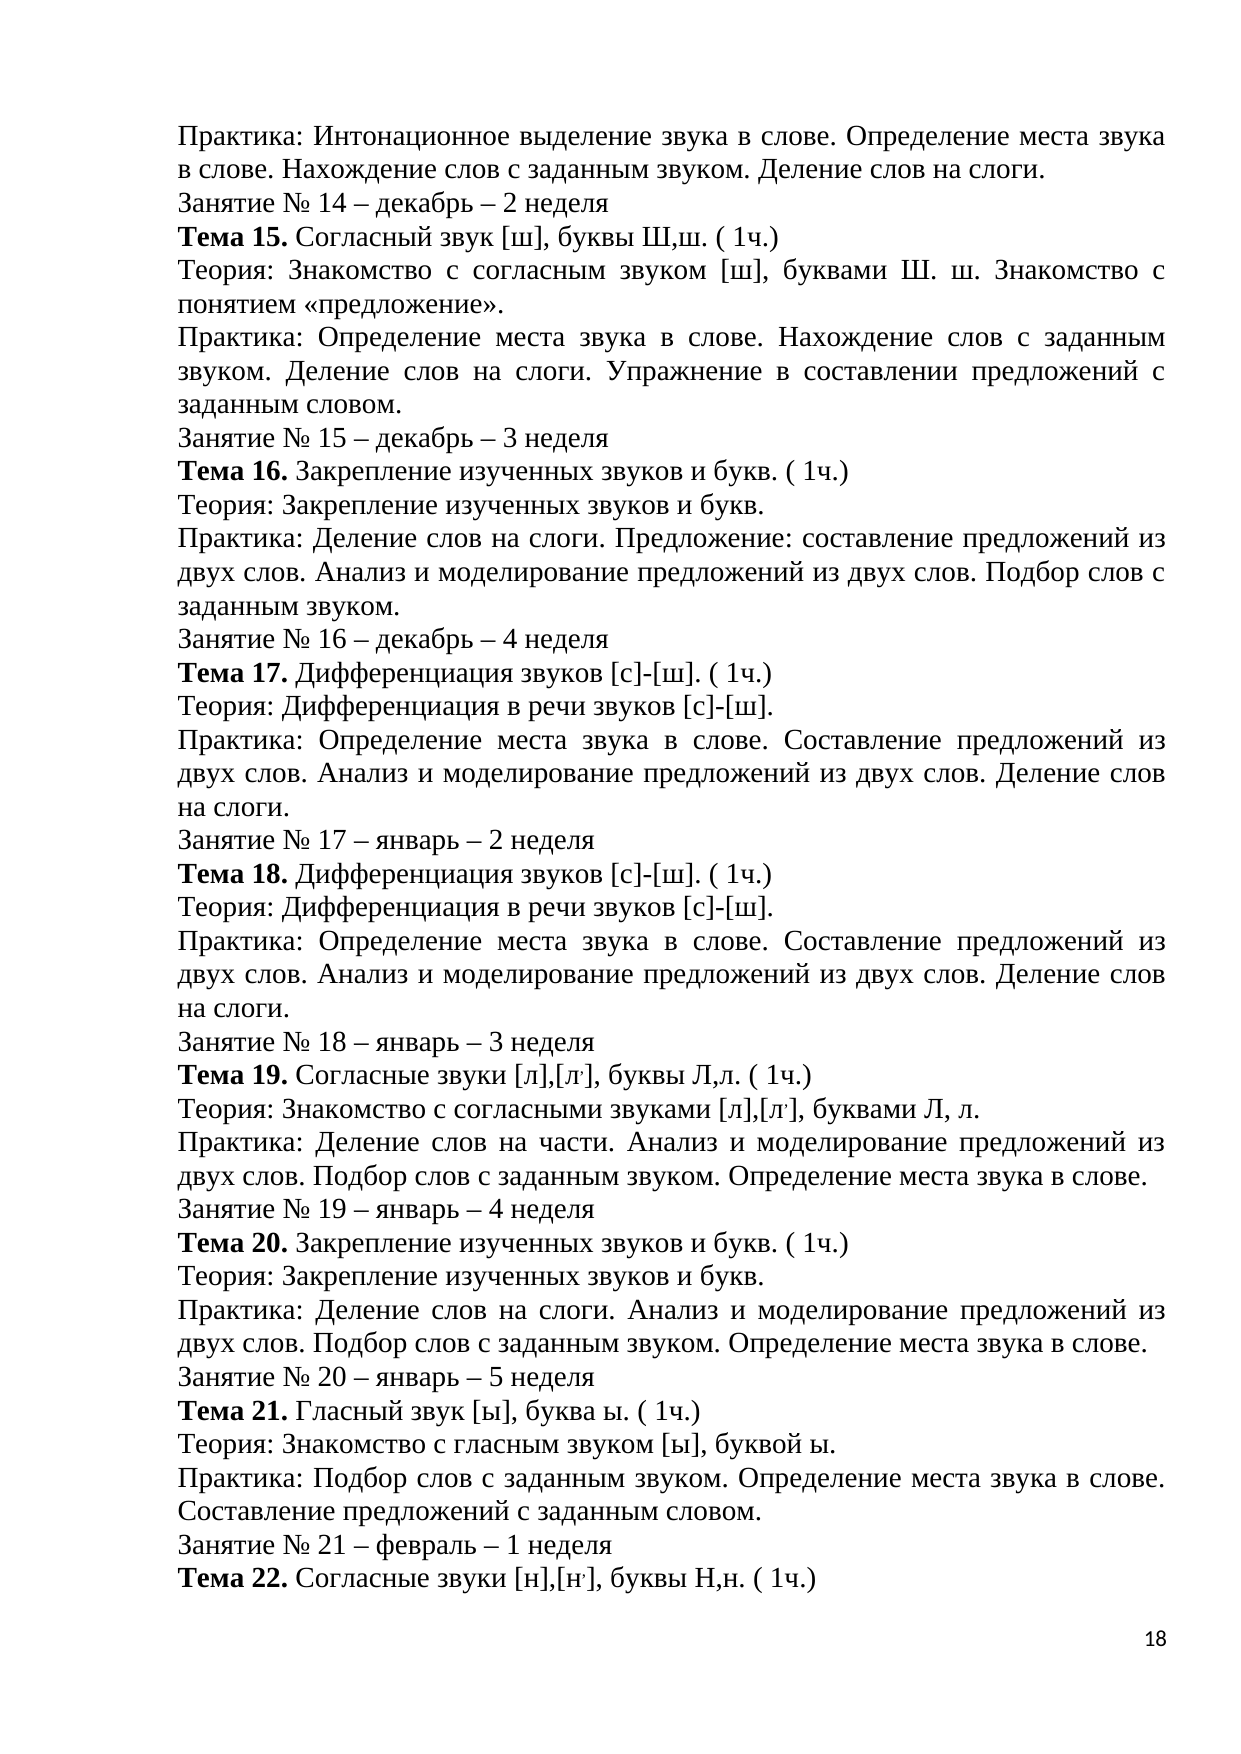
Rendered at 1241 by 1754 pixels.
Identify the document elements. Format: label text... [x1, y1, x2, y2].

text Тема 22. Согласные звуки [н],[н,], буквы Н,н. ( 1ч.) [177, 1560, 1167, 1594]
text Тема 18. Дифференциация звуков [с]-[ш]. ( 1ч.) [177, 856, 1167, 889]
text Тема 20. Закрепление изученных звуков и букв. ( 1ч.) [177, 1225, 1167, 1258]
text Теория: Закрепление изученных звуков и букв. [177, 1258, 1167, 1292]
text Теория: Знакомство с согласным звуком [ш], буквами Ш. ш. Знакомство с понятием «предложение». [177, 252, 1167, 319]
text Занятие № 19 – январь – 4 неделя [177, 1191, 1167, 1225]
text Занятие № 14 – декабрь – 2 неделя [177, 185, 1167, 219]
text Теория: Знакомство с гласным звуком [ы], буквой ы. [177, 1426, 1167, 1460]
text Тема 15. Согласный звук [ш], буквы Ш,ш. ( 1ч.) [177, 219, 1167, 252]
text Практика: Деление слов на слоги. Анализ и моделирование предложений из двух слов. Подбор слов с заданным звуком. Определение места звука в слове. [177, 1292, 1167, 1359]
text Теория: Закрепление изученных звуков и букв. [177, 487, 1167, 521]
text Теория: Дифференциация в речи звуков [с]-[ш]. [177, 688, 1167, 722]
text Практика: Подбор слов с заданным звуком. Определение места звука в слове. Составление предложений с заданным словом. [177, 1460, 1167, 1527]
text Практика: Определение места звука в слове. Составление предложений из двух слов. Анализ и моделирование предложений из двух слов. Деление слов на слоги. [177, 923, 1167, 1024]
text Занятие № 21 – февраль – 1 неделя [177, 1527, 1167, 1560]
text Занятие № 16 – декабрь – 4 неделя [177, 621, 1167, 655]
text Занятие № 18 – январь – 3 неделя [177, 1024, 1167, 1057]
text Теория: Дифференциация в речи звуков [с]-[ш]. [177, 889, 1167, 923]
text Практика: Интонационное выделение звука в слове. Определение места звука в слове. Нахождение слов с заданным звуком. Деление слов на слоги. [177, 118, 1167, 185]
text Практика: Определение места звука в слове. Нахождение слов с заданным звуком. Деление слов на слоги. Упражнение в составлении предложений с заданным словом. [177, 319, 1167, 420]
text Тема 21. Гласный звук [ы], буква ы. ( 1ч.) [177, 1393, 1167, 1426]
text Тема 17. Дифференциация звуков [с]-[ш]. ( 1ч.) [177, 655, 1167, 688]
text Тема 19. Согласные звуки [л],[л,], буквы Л,л. ( 1ч.) [177, 1057, 1167, 1091]
text Занятие № 17 – январь – 2 неделя [177, 822, 1167, 856]
text Тема 16. Закрепление изученных звуков и букв. ( 1ч.) [177, 453, 1167, 487]
text Теория: Знакомство с согласными звуками [л],[л,], буквами Л, л. [177, 1091, 1167, 1124]
text Практика: Определение места звука в слове. Составление предложений из двух слов. Анализ и моделирование предложений из двух слов. Деление слов на слоги. [177, 722, 1167, 822]
text Практика: Деление слов на слоги. Предложение: составление предложений из двух слов. Анализ и моделирование предложений из двух слов. Подбор слов с заданным звуком. [177, 521, 1167, 621]
text Занятие № 15 – декабрь – 3 неделя [177, 420, 1167, 453]
text Занятие № 20 – январь – 5 неделя [177, 1359, 1167, 1393]
text Практика: Деление слов на части. Анализ и моделирование предложений из двух слов. Подбор слов с заданным звуком. Определение места звука в слове. [177, 1124, 1167, 1191]
